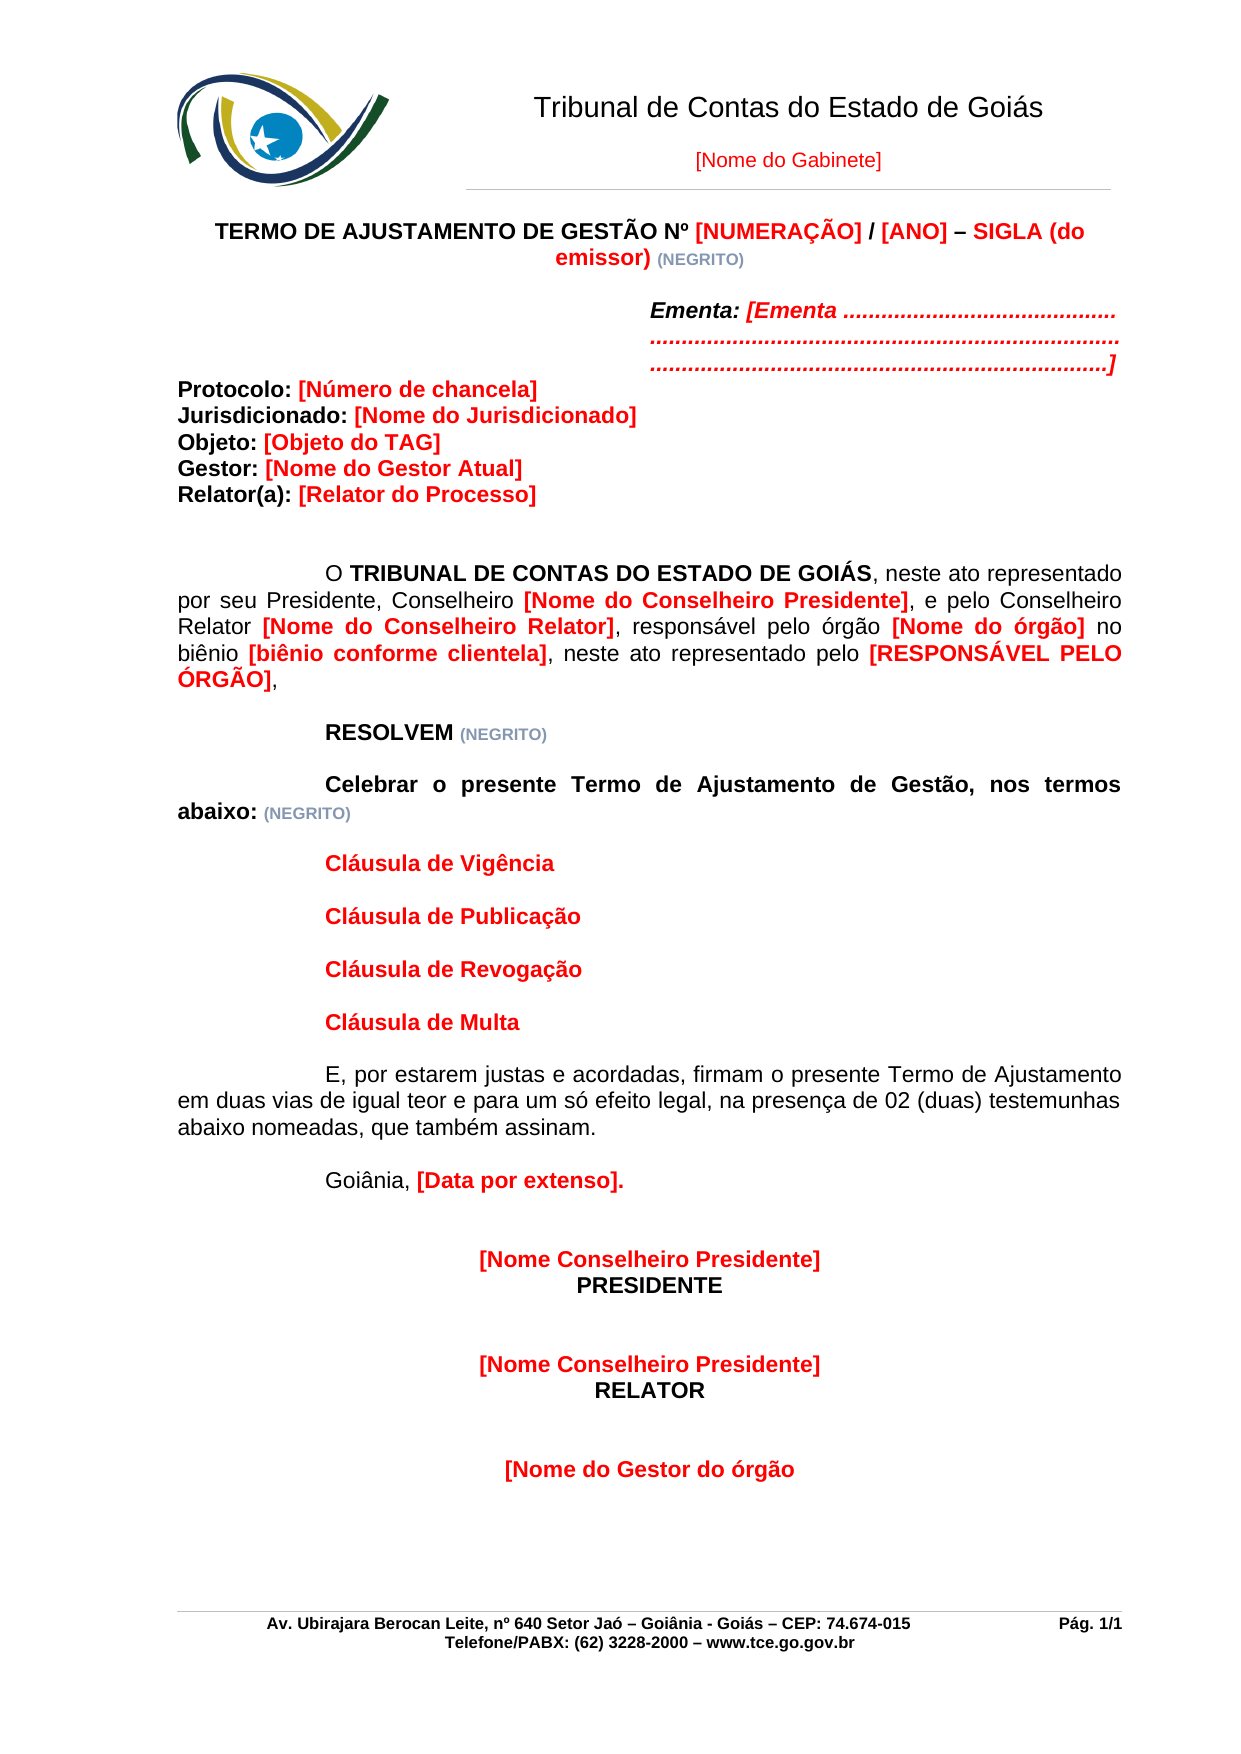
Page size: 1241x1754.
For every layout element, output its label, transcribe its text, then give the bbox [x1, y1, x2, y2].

text Goiânia, [Data por extenso]. [177, 1167, 1122, 1193]
text [Nome Conselheiro Presidente] [177, 1351, 1122, 1377]
text O TRIBUNAL DE CONTAS DO ESTADO DE GOIÁS, neste ato representado por seu Presidente, Conselheiro [Nome do Conselheiro Presidente], e pelo Conselheiro Relator [Nome do Conselheiro Relator], responsável pelo órgão [Nome do órgão] no biênio [biênio conforme clientela], neste ato representado pelo [RESPONSÁVEL PELO ÓRGÃO], [177, 560, 1122, 692]
text PRESIDENTE [177, 1272, 1122, 1298]
picture [177, 73, 391, 189]
text [Nome do Gestor do órgão [177, 1456, 1122, 1483]
text Cláusula de Revogação [177, 956, 1122, 982]
text Protocolo: [Número de chancela] [177, 376, 1122, 402]
text Cláusula de Vigência [177, 850, 1122, 877]
text Relator(a): [Relator do Processo] [177, 481, 1122, 508]
text Objeto: [Objeto do TAG] [177, 429, 1122, 455]
text TERMO DE AJUSTAMENTO DE GESTÃO Nº [NUMERAÇÃO] / [ANO] – SIGLA (do emissor) (NEGRITO) [177, 218, 1122, 271]
text Ementa: [Ementa ........................................... ..................................................................................................................................................] [650, 297, 1122, 376]
text Cláusula de Multa [251, 1008, 1122, 1035]
text Celebrar o presente Termo de Ajustamento de Gestão, nos termos abaixo: (NEGRITO) [177, 771, 1122, 824]
text E, por estarem justas e acordadas, firmam o presente Termo de Ajustamento em duas vias de igual teor e para um só efeito legal, na presença de 02 (duas) testemunhas abaixo nomeadas, que também assinam. [177, 1061, 1122, 1140]
text Gestor: [Nome do Gestor Atual] [177, 455, 1122, 481]
text [Nome Conselheiro Presidente] [177, 1246, 1122, 1272]
text Jurisdicionado: [Nome do Jurisdicionado] [177, 402, 1122, 429]
text Cláusula de Publicação [177, 903, 1122, 929]
text RESOLVEM (NEGRITO) [177, 718, 1122, 745]
text RELATOR [177, 1377, 1122, 1404]
